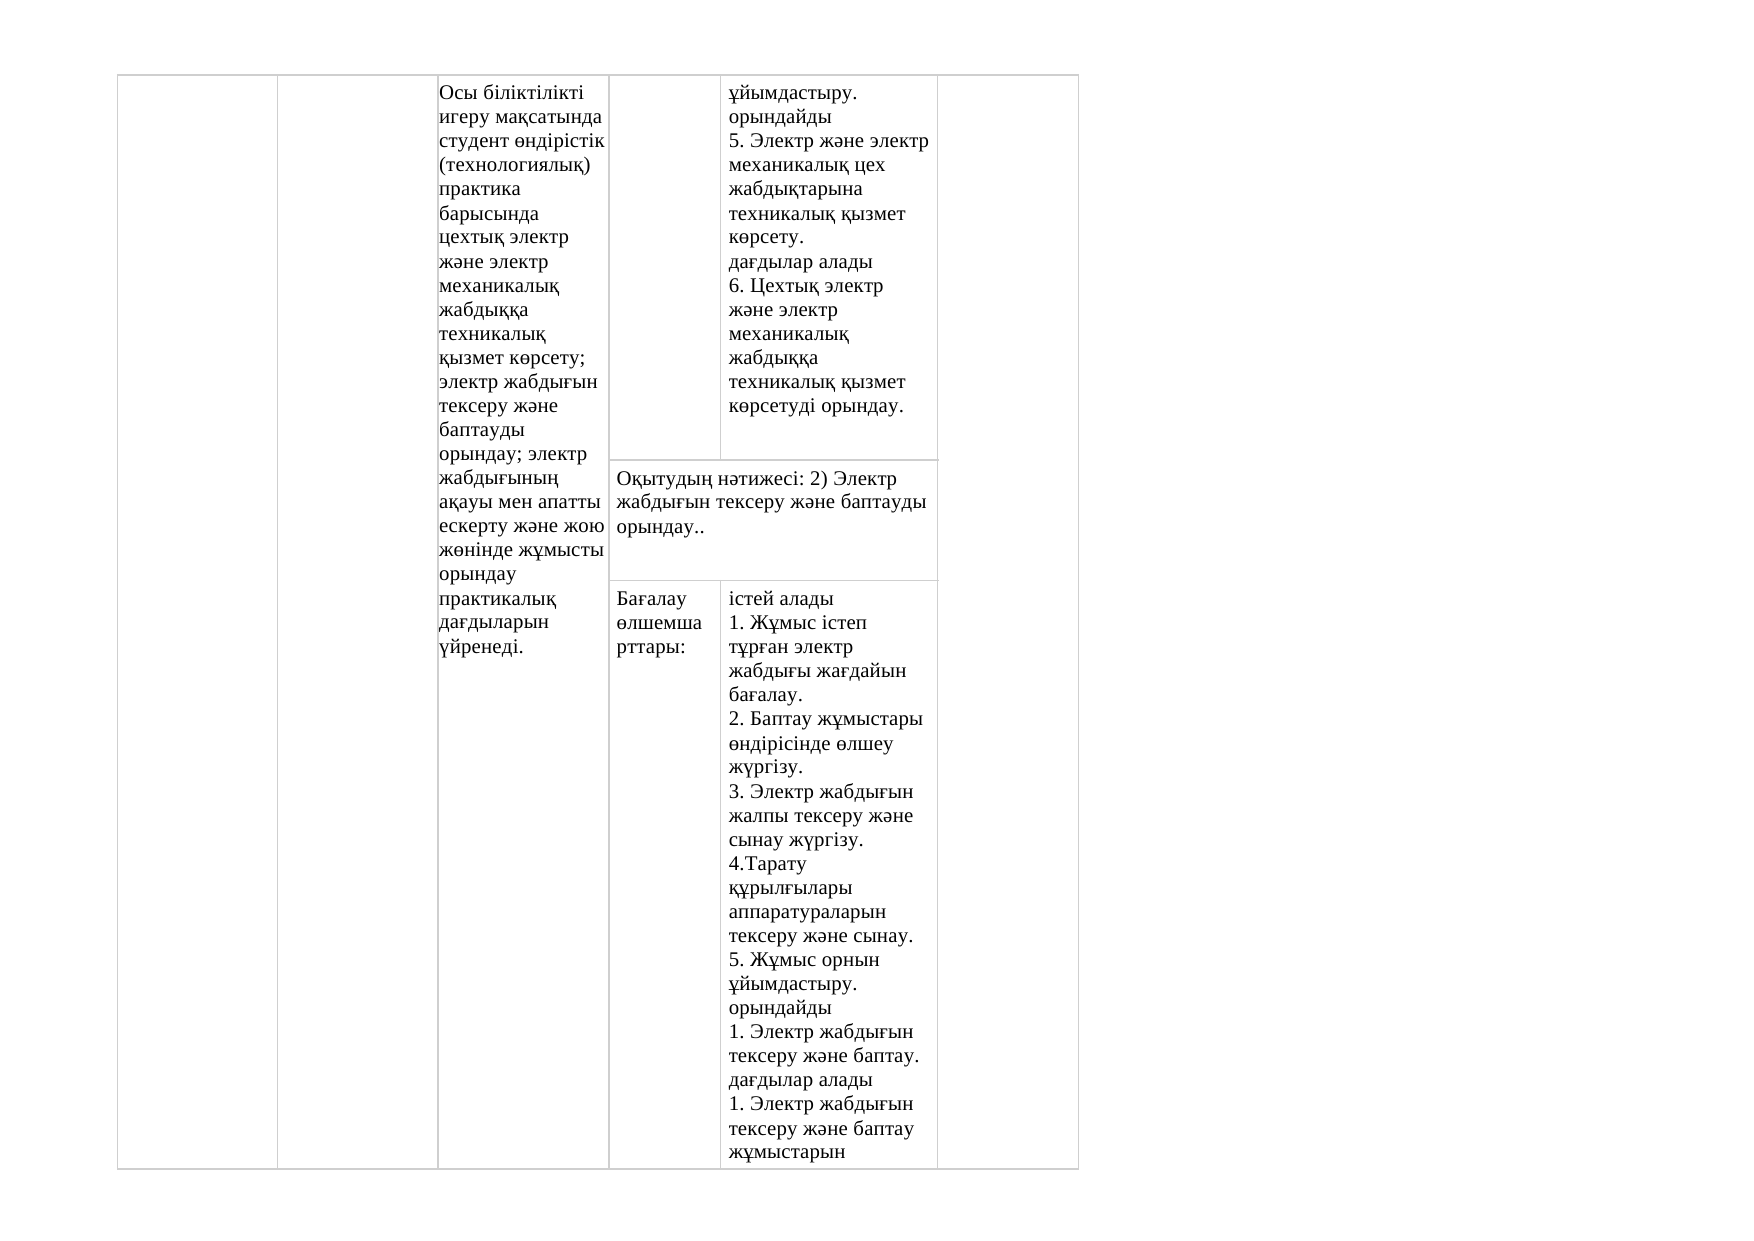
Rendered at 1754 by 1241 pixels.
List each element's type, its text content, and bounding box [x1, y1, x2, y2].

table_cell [721, 581, 937, 1168]
table_cell Оқытудың нәтижесі: 2) Электр жабдығын тексеру және баптауды орындау.. [610, 461, 937, 580]
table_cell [721, 76, 937, 459]
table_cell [610, 581, 720, 1168]
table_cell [610, 76, 720, 459]
